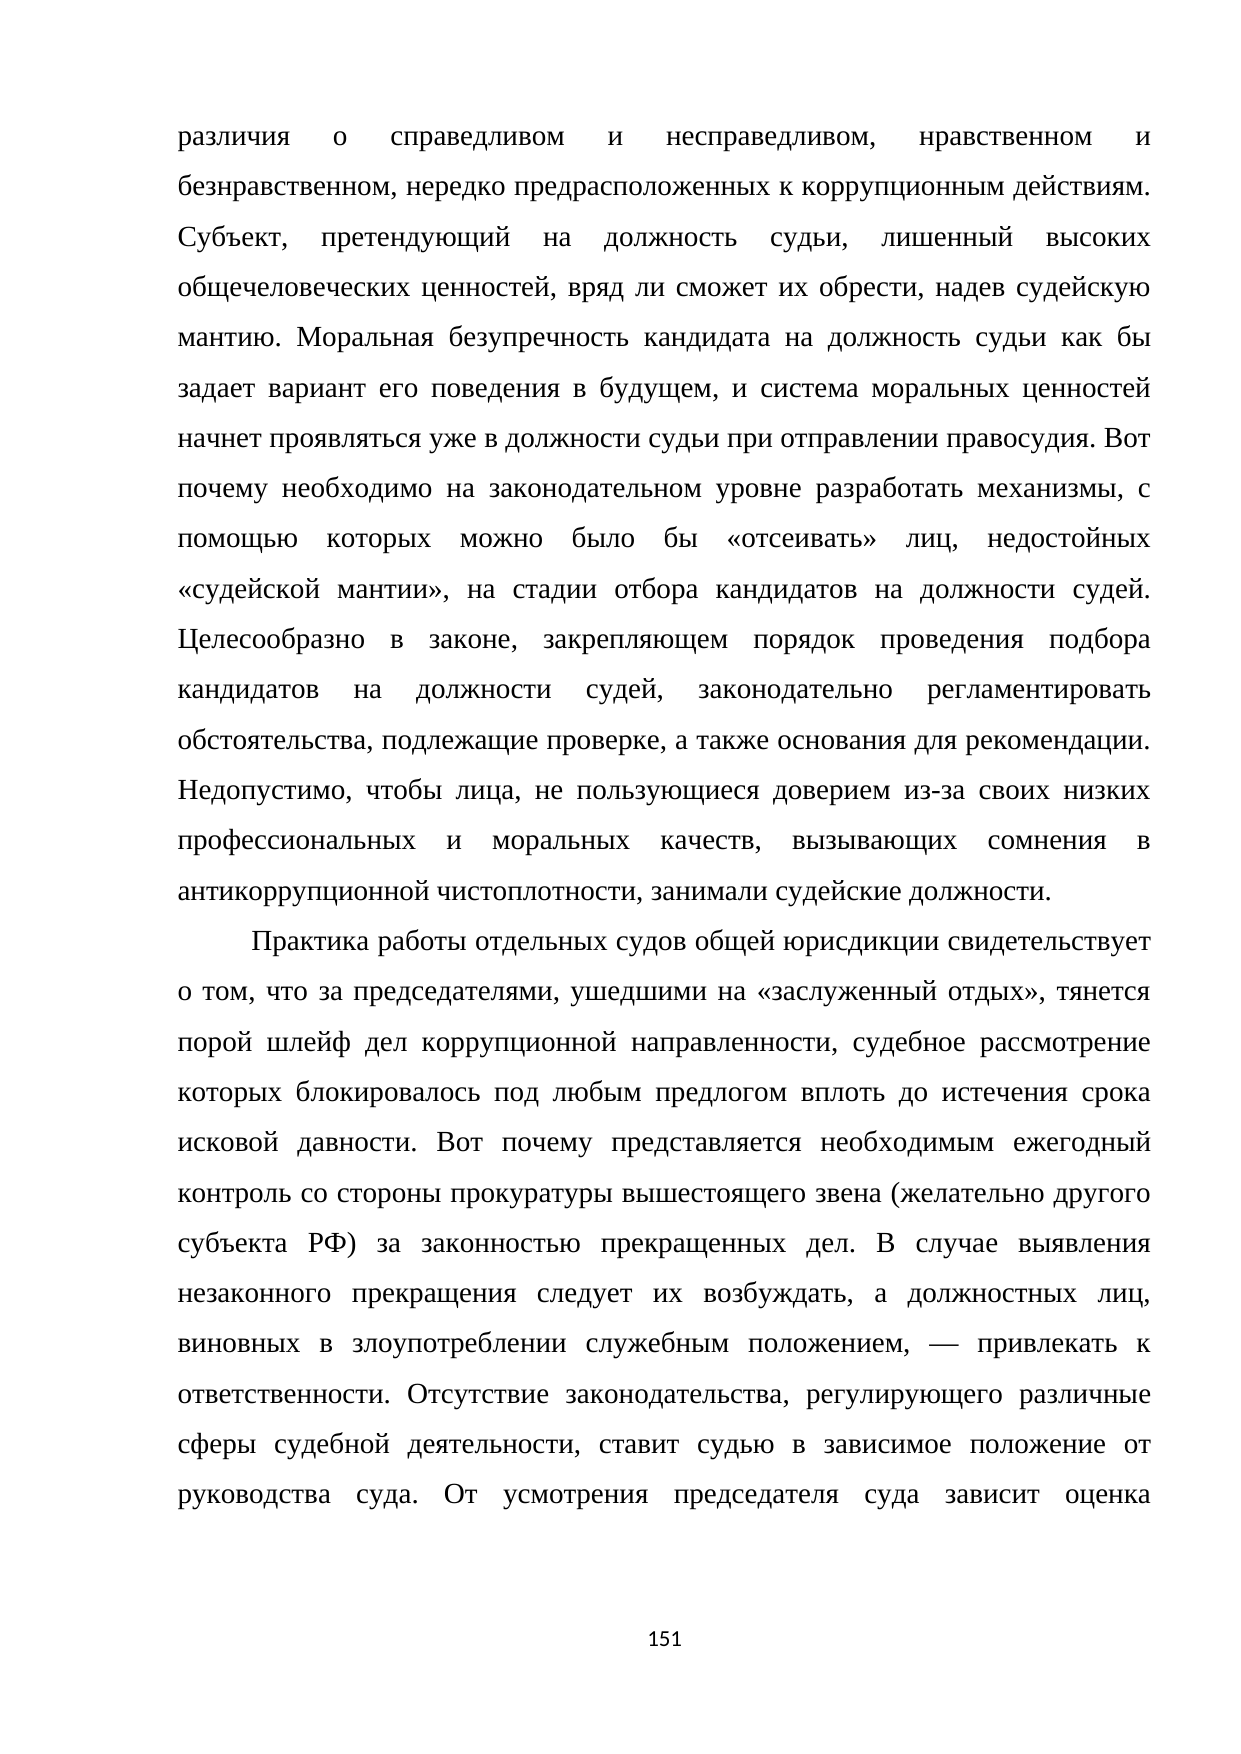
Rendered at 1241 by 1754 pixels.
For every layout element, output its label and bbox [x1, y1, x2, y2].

text [177, 923, 1152, 1510]
text [177, 118, 1152, 906]
